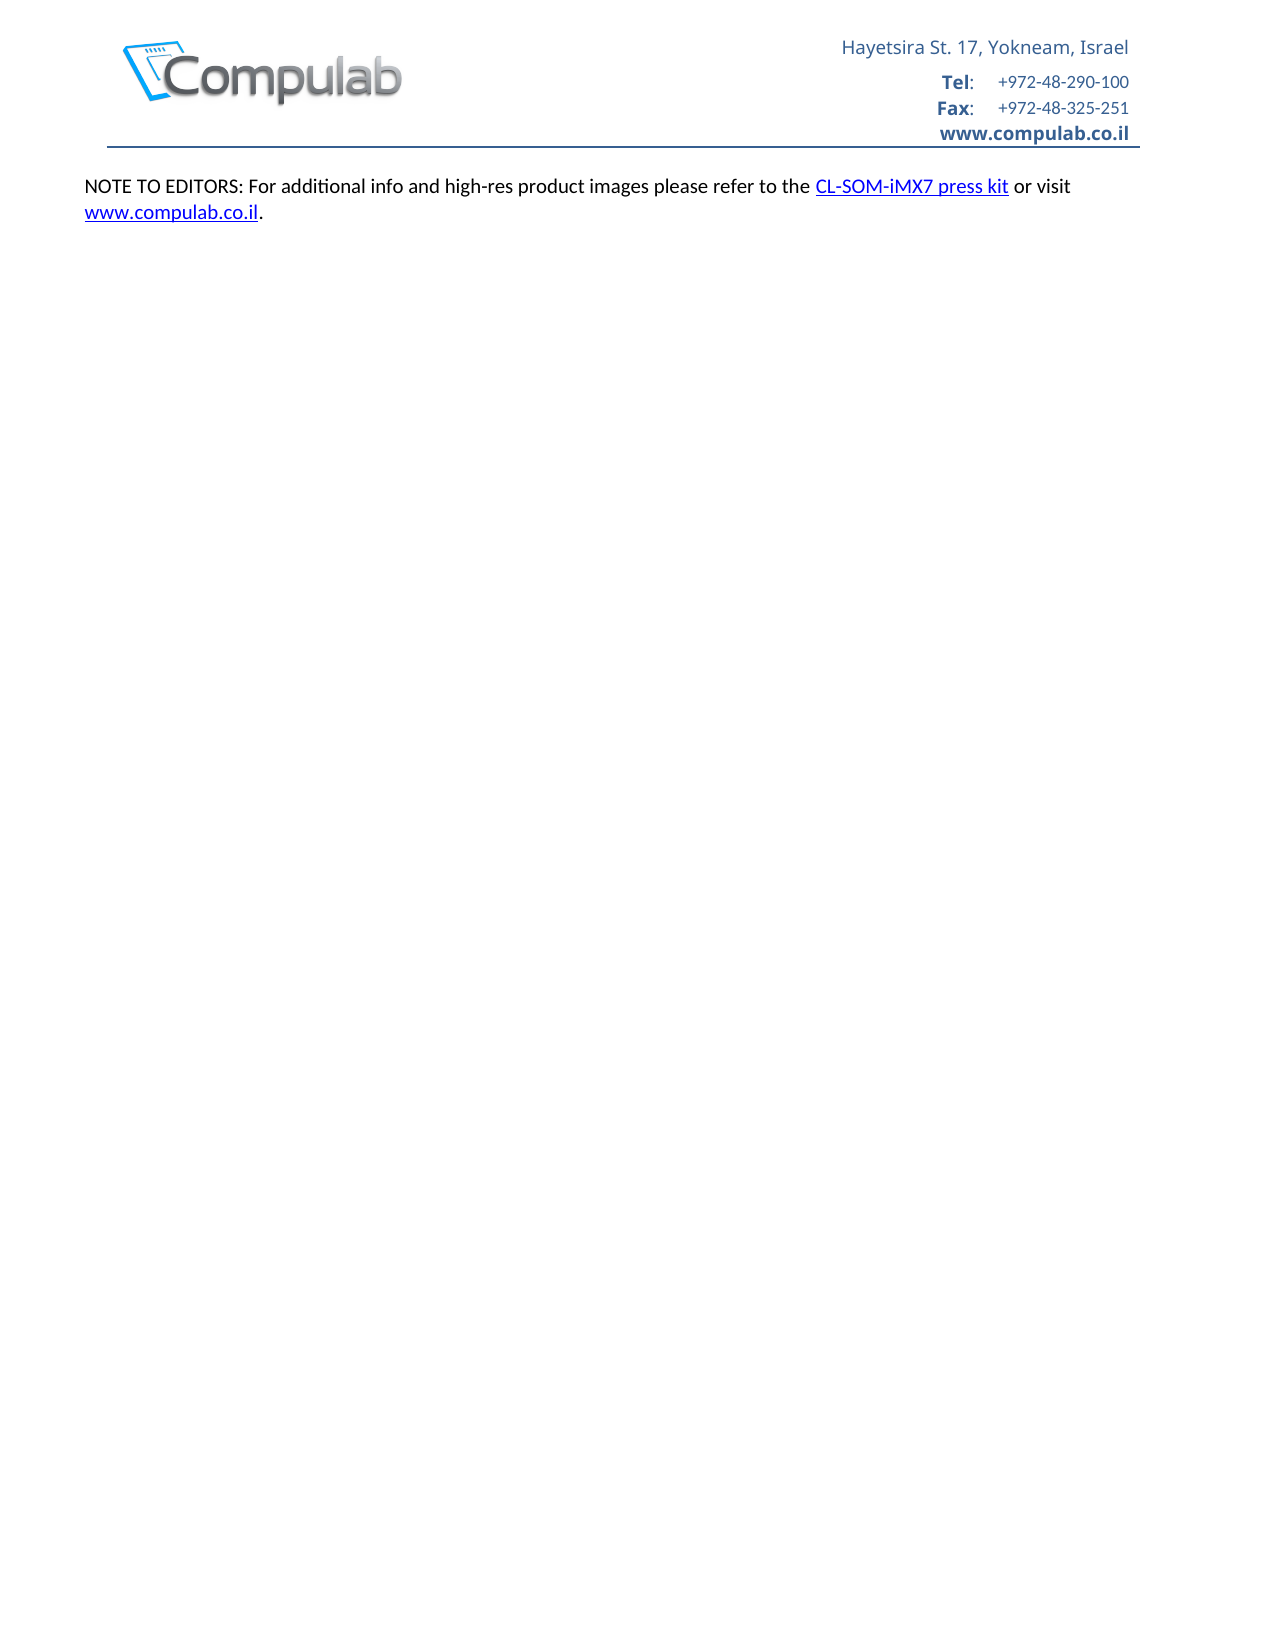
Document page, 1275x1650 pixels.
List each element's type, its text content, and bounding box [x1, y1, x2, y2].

text NOTE TO EDITORS: For additional info and high-res product images please refer to the CL-SOM-iMX7 press kit or visit www.compulab.co.il. [84, 173, 1162, 224]
picture [117, 34, 436, 111]
